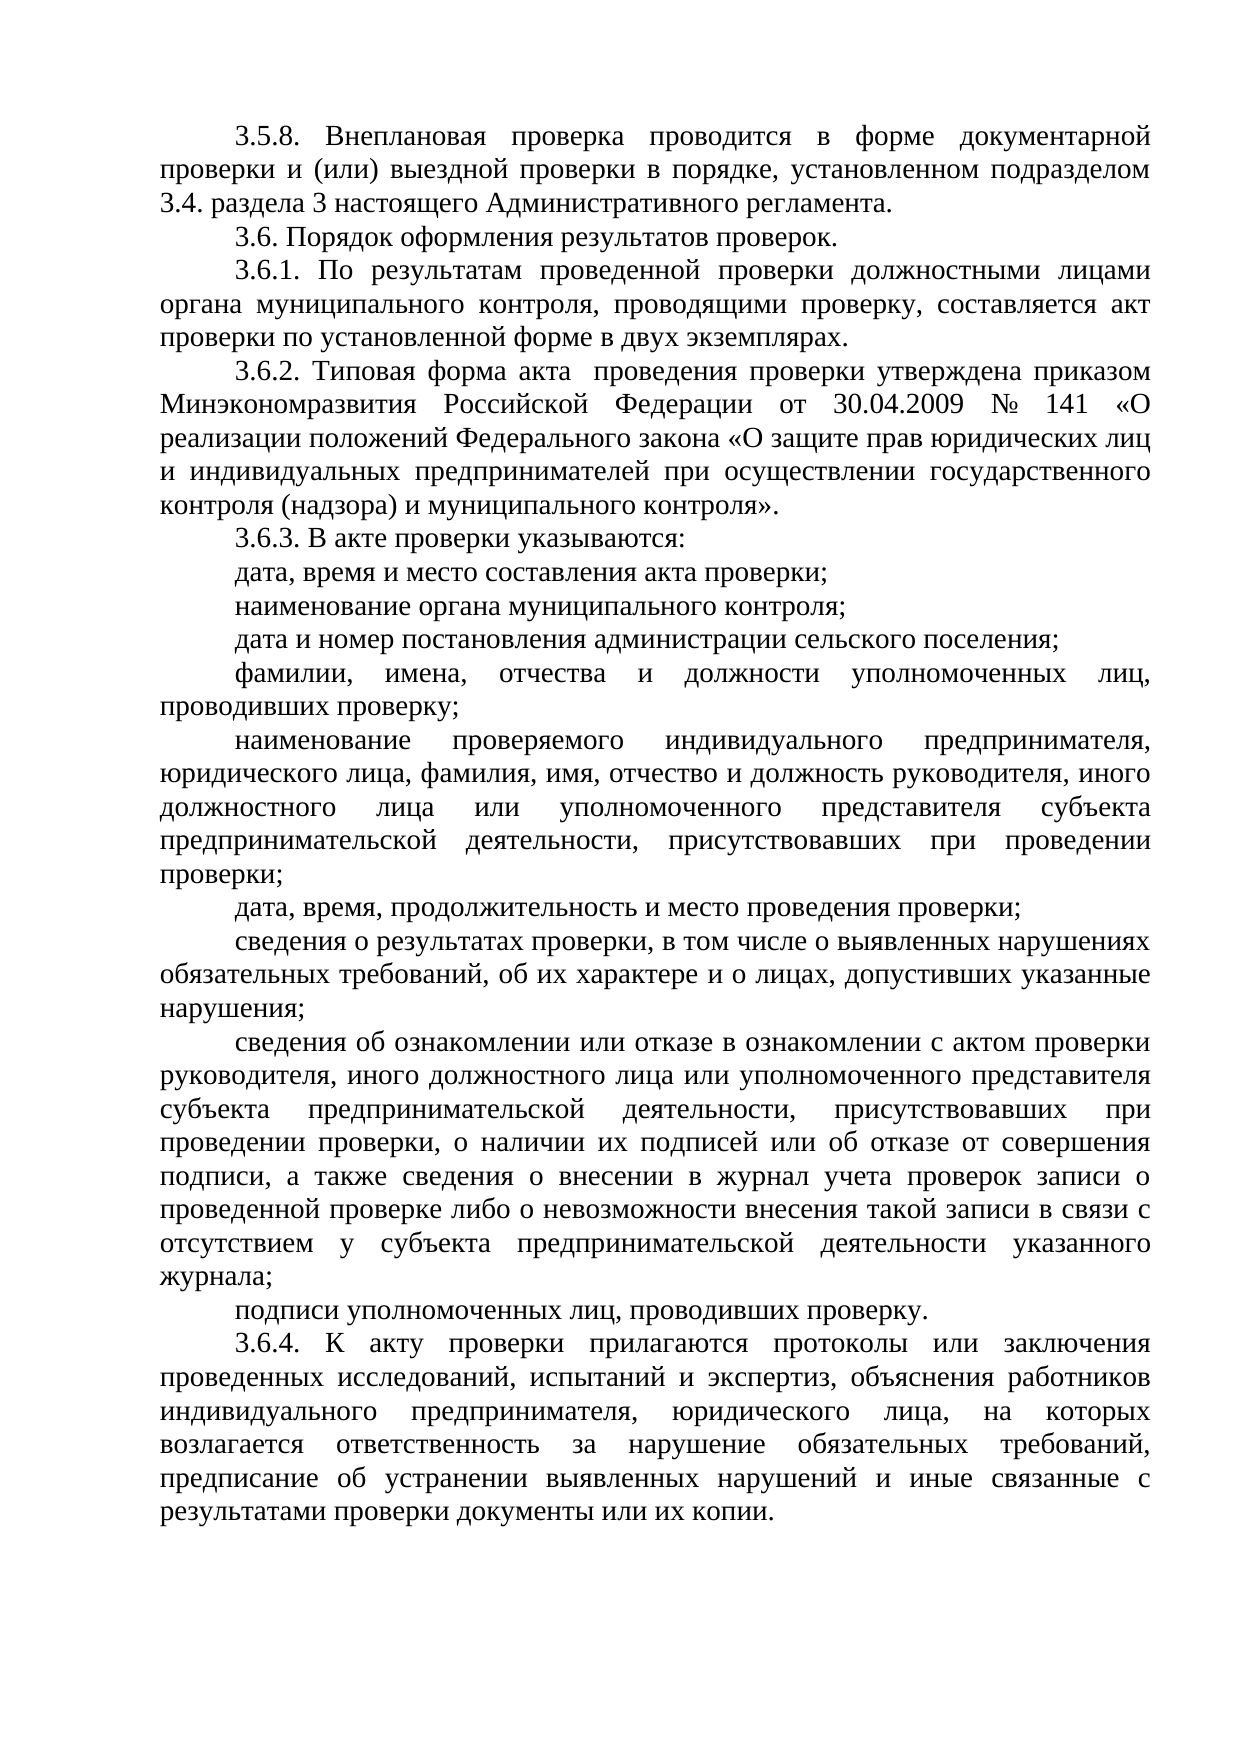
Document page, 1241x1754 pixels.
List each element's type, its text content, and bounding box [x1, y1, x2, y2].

text 3.6.3. В акте проверки указываются: [159, 521, 1152, 554]
text наименование проверяемого индивидуального предпринимателя, юридического лица, фамилия, имя, отчество и должность руководителя, иного должностного лица или уполномоченного представителя субъекта предпринимательской деятельности, присутствовавших при проведении проверки; [159, 722, 1152, 889]
text сведения о результатах проверки, в том числе о выявленных нарушениях обязательных требований, об их характере и о лицах, допустивших указанные нарушения; [159, 923, 1152, 1024]
text дата, время и место составления акта проверки; [159, 554, 1152, 588]
text 3.6.2. Типовая форма акта проведения проверки утверждена приказом Минэкономразвития Российской Федерации от 30.04.2009 № 141 «О реализации положений Федерального закона «О защите прав юридических лиц и индивидуальных предпринимателей при осуществлении государственного контроля (надзора) и муниципального контроля». [159, 353, 1152, 521]
text фамилии, имена, отчества и должности уполномоченных лиц, проводивших проверку; [159, 655, 1152, 722]
text 3.6.1. По результатам проведенной проверки должностными лицами органа муниципального контроля, проводящими проверку, составляется акт проверки по установленной форме в двух экземплярах. [159, 252, 1152, 353]
text подписи уполномоченных лиц, проводивших проверку. [159, 1292, 1152, 1326]
text наименование органа муниципального контроля; [159, 588, 1152, 621]
text дата и номер постановления администрации сельского поселения; [159, 621, 1152, 655]
text 3.6.4. К акту проверки прилагаются протоколы или заключения проведенных исследований, испытаний и экспертиз, объяснения работников индивидуального предпринимателя, юридического лица, на которых возлагается ответственность за нарушение обязательных требований, предписание об устранении выявленных нарушений и иные связанные с результатами проверки документы или их копии. [159, 1326, 1152, 1527]
text дата, время, продолжительность и место проведения проверки; [159, 889, 1152, 923]
text 3.6. Порядок оформления результатов проверок. [159, 219, 1152, 252]
text сведения об ознакомлении или отказе в ознакомлении с актом проверки руководителя, иного должностного лица или уполномоченного представителя субъекта предпринимательской деятельности, присутствовавших при проведении проверки, о наличии их подписей или об отказе от совершения подписи, а также сведения о внесении в журнал учета проверок записи о проведенной проверке либо о невозможности внесения такой записи в связи с отсутствием у субъекта предпринимательской деятельности указанного журнала; [159, 1024, 1152, 1292]
text 3.5.8. Внеплановая проверка проводится в форме документарной проверки и (или) выездной проверки в порядке, установленном подразделом 3.4. раздела 3 настоящего Административного регламента. [159, 118, 1152, 219]
